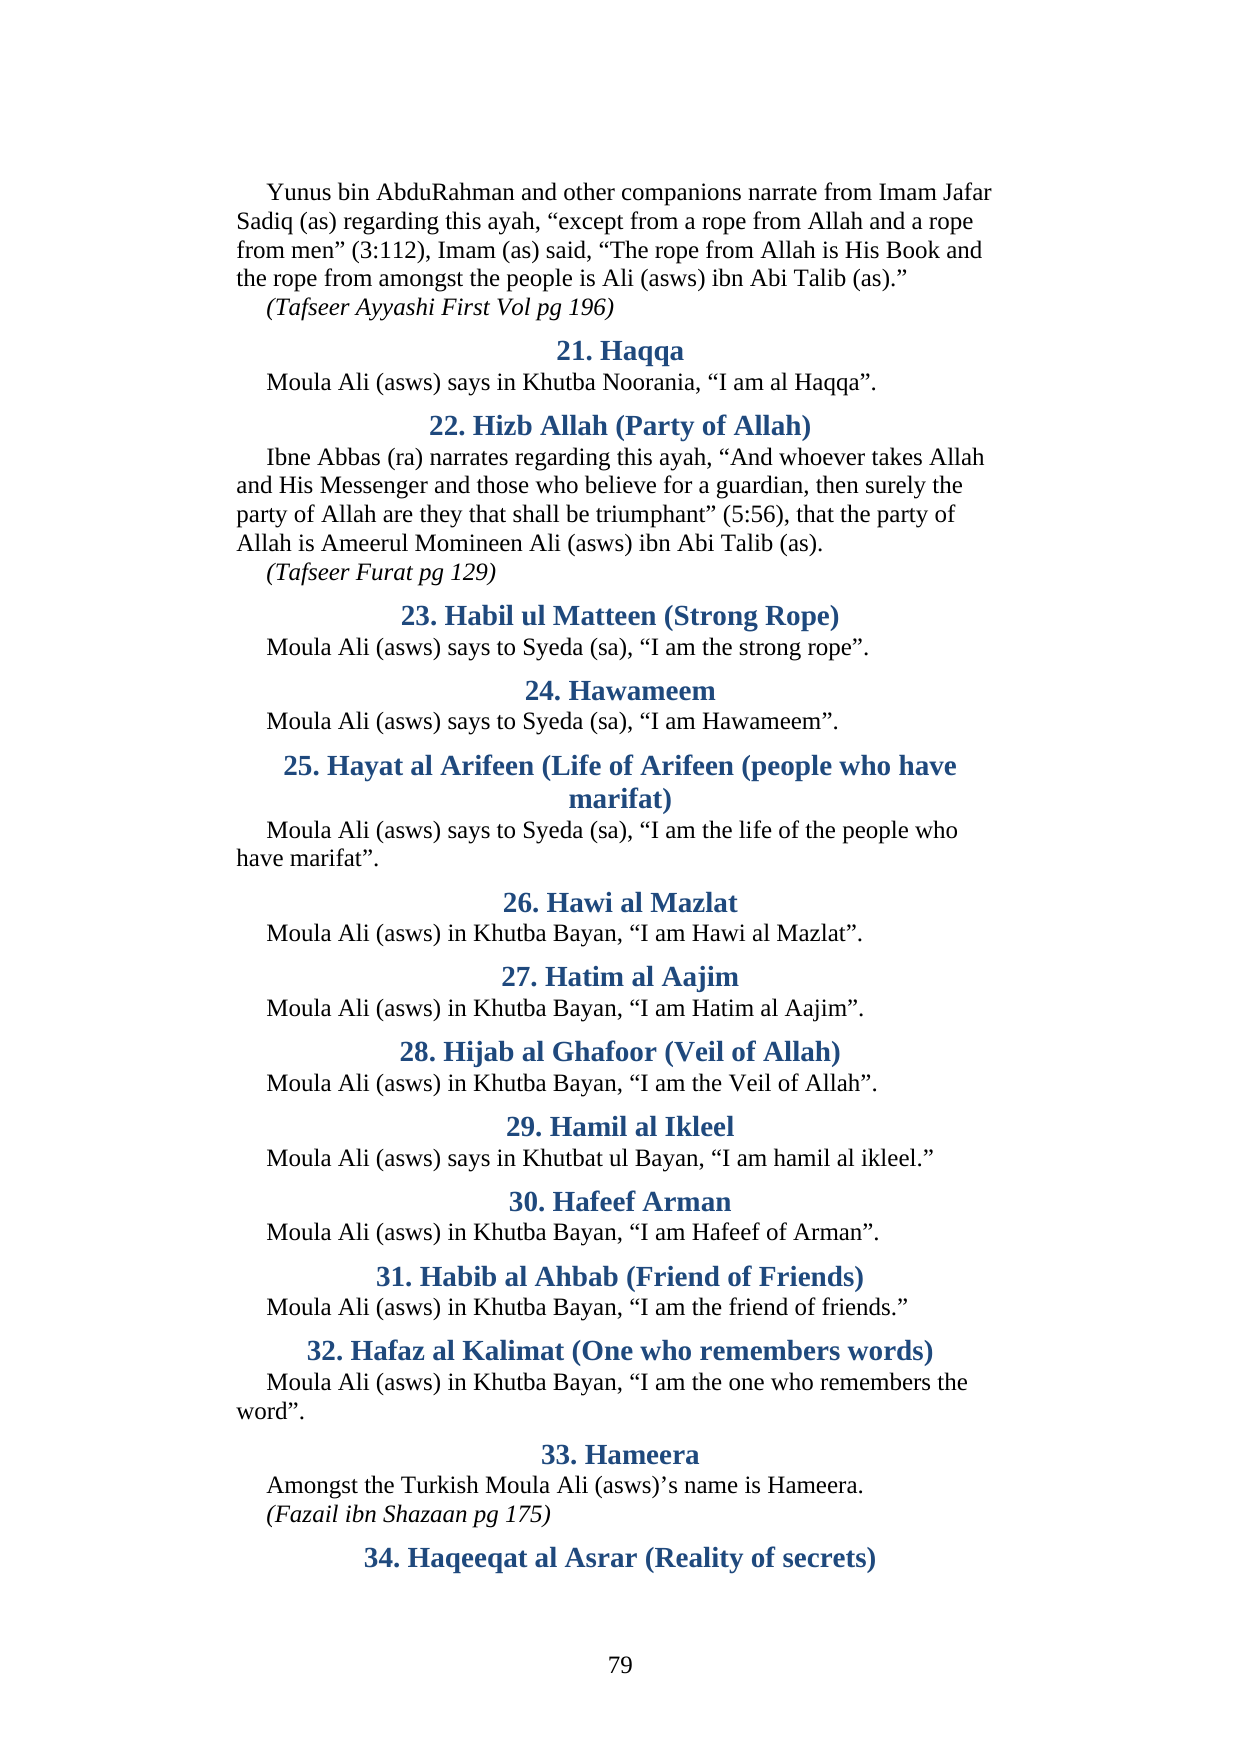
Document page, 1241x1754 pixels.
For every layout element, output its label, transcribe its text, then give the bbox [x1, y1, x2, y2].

subtitle 21. Haqqa [236, 333, 1004, 367]
text Moula Ali (asws) says to Syeda (sa), “I am Hawameem”. [236, 706, 1004, 735]
text Moula Ali (asws) says in Khutba Noorania, “I am al Haqqa”. [236, 367, 1004, 396]
text Amongst the Turkish Moula Ali (asws)’s name is Hameera. [236, 1471, 1004, 1499]
subtitle 27. Hatim al Aajim [236, 959, 1004, 993]
text (Tafseer Ayyashi First Vol pg 196) [236, 292, 1004, 321]
text Moula Ali (asws) in Khutba Bayan, “I am the friend of friends.” [236, 1292, 1004, 1321]
subtitle 26. Hawi al Mazlat [236, 885, 1004, 918]
subtitle 25. Hayat al Arifeen (Life of Arifeen (people who have marifat) [236, 748, 1004, 815]
subtitle 22. Hizb Allah (Party of Allah) [236, 408, 1004, 442]
subtitle 29. Hamil al Ikleel [236, 1109, 1004, 1143]
text (Fazail ibn Shazaan pg 175) [236, 1499, 1004, 1528]
text Moula Ali (asws) in Khutba Bayan, “I am the one who remembers the word”. [236, 1367, 1004, 1424]
subtitle 31. Habib al Ahbab (Friend of Friends) [236, 1259, 1004, 1292]
text Moula Ali (asws) says to Syeda (sa), “I am the strong rope”. [236, 632, 1004, 660]
subtitle 32. Hafaz al Kalimat (One who remembers words) [236, 1333, 1004, 1367]
subtitle 34. Haqeeqat al Asrar (Reality of secrets) [236, 1541, 1004, 1574]
text Moula Ali (asws) says in Khutbat ul Bayan, “I am hamil al ikleel.” [236, 1143, 1004, 1171]
text Moula Ali (asws) in Khutba Bayan, “I am the Veil of Allah”. [236, 1068, 1004, 1097]
subtitle 30. Hafeef Arman [236, 1184, 1004, 1217]
text Yunus bin AbduRahman and other companions narrate from Imam Jafar Sadiq (as) regarding this ayah, “except from a rope from Allah and a rope from men” (3:112), Imam (as) said, “The rope from Allah is His Book and the rope from amongst the people is Ali (asws) ibn Abi Talib (as).” [236, 177, 1004, 292]
subtitle 23. Habil ul Matteen (Strong Rope) [236, 598, 1004, 632]
text Moula Ali (asws) in Khutba Bayan, “I am Hafeef of Arman”. [236, 1217, 1004, 1246]
text Moula Ali (asws) in Khutba Bayan, “I am Hatim al Aajim”. [236, 993, 1004, 1022]
text Moula Ali (asws) says to Syeda (sa), “I am the life of the people who have marifat”. [236, 815, 1004, 872]
subtitle 33. Hameera [236, 1437, 1004, 1471]
text Ibne Abbas (ra) narrates regarding this ayah, “And whoever takes Allah and His Messenger and those who believe for a guardian, then surely the party of Allah are they that shall be triumphant” (5:56), that the party of Allah is Ameerul Momineen Ali (asws) ibn Abi Talib (as). [236, 442, 1004, 557]
text Moula Ali (asws) in Khutba Bayan, “I am Hawi al Mazlat”. [236, 918, 1004, 947]
subtitle 24. Hawameem [236, 673, 1004, 706]
text (Tafseer Furat pg 129) [236, 557, 1004, 586]
subtitle 28. Hijab al Ghafoor (Veil of Allah) [236, 1034, 1004, 1068]
